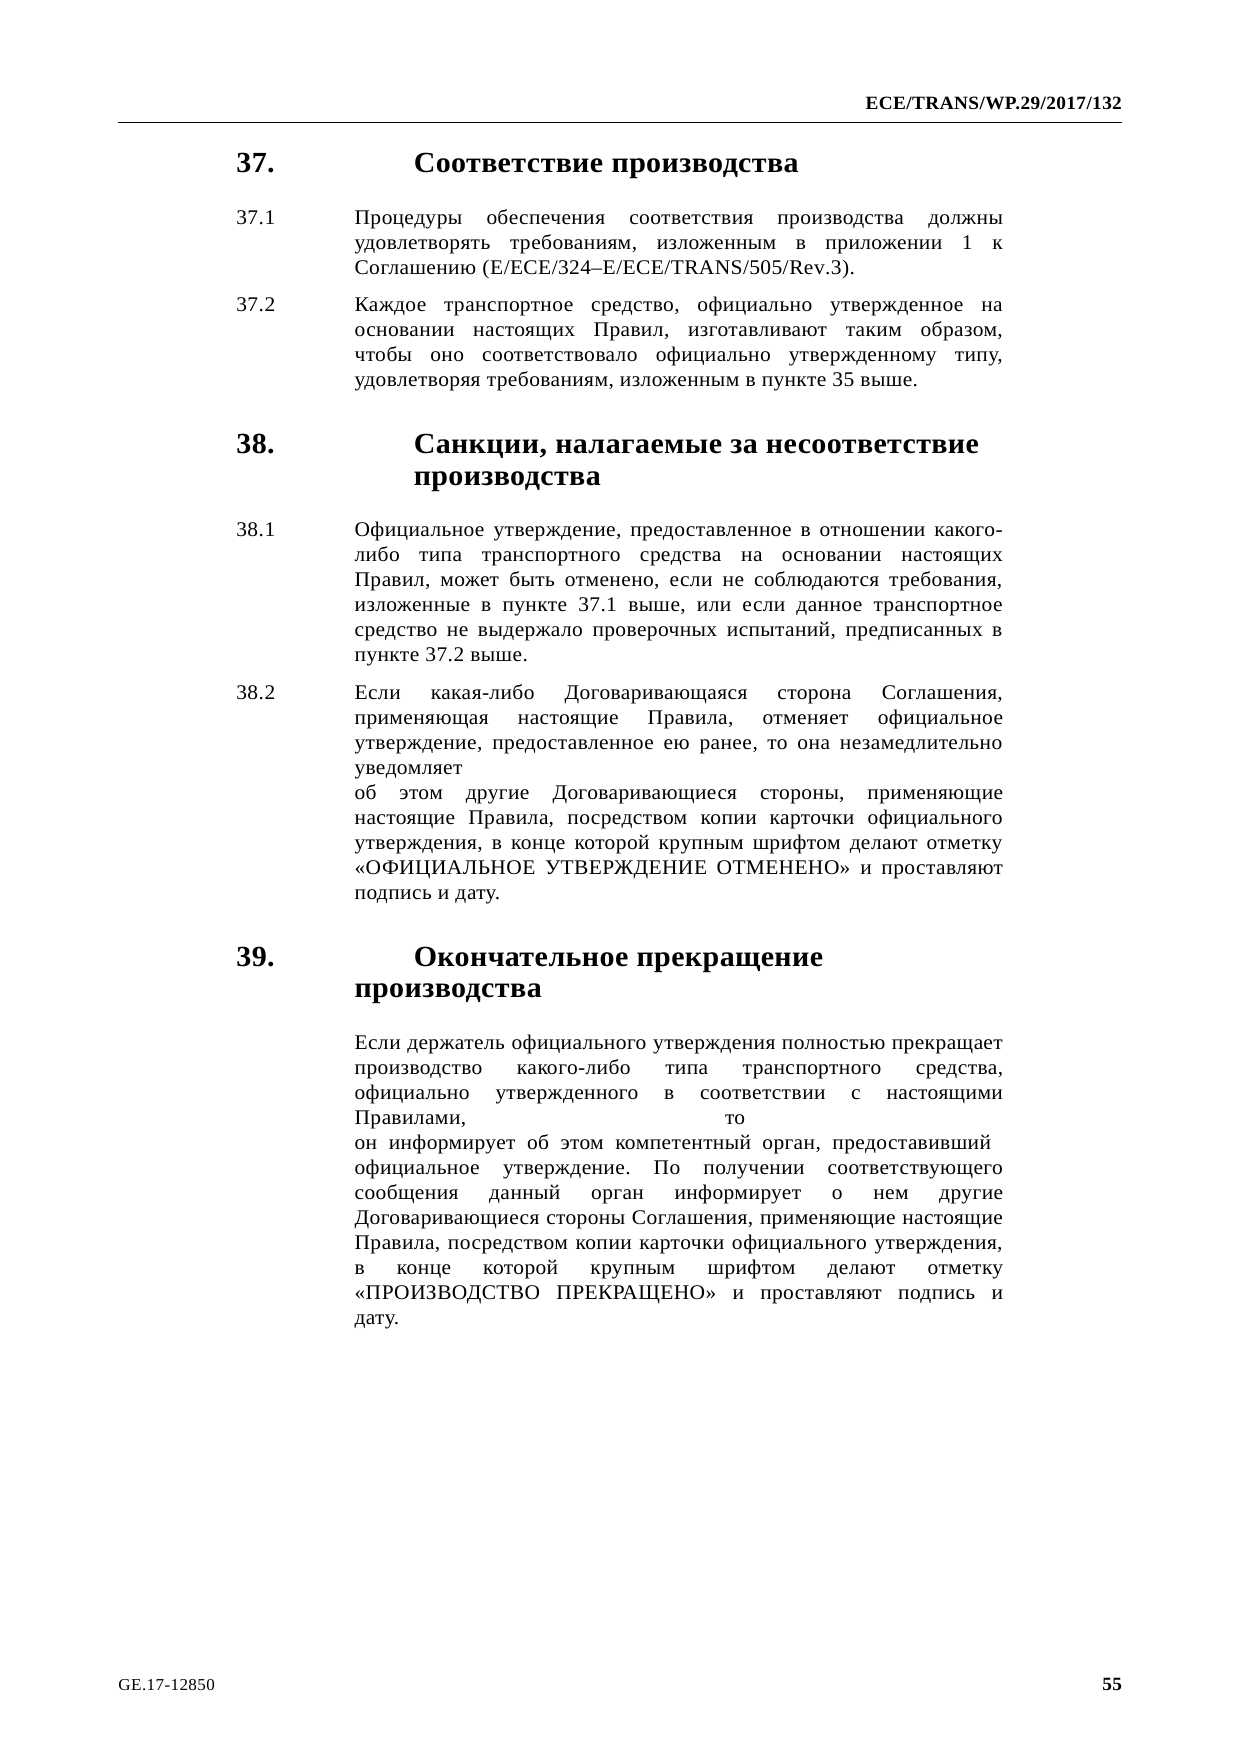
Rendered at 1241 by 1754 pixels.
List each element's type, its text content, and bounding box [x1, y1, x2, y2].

text Если держатель официального утверждения полностью прекращает производство какого-либо типа транспортного средства, официально утвержденного в соответствии с настоящими Правилами, то он информирует об этом компетентный орган, предоставивший официальное утверждение. По получении соответствующего сообщения данный орган информирует о нем другие Договаривающиеся стороны Соглашения, применяющие настоящие Правила, посредством копии карточки официального утверждения, в конце которой крупным шрифтом делают отметку «ПРОИЗВОДСТВО ПРЕКРАЩЕНО» и проставляют подпись и дату. [236, 1029, 1004, 1329]
text 38.2 Если какая-либо Договаривающаяся сторона Соглашения, применяющая настоящие Правила, отменяет официальное утверждение, предоставленное ею ранее, то она незамедлительно уведомляет об этом другие Договаривающиеся стороны, применяющие настоящие Правила, посредством копии карточки официального утверждения, в конце которой крупным шрифтом делают отметку «ОФИЦИАЛЬНОЕ УТВЕРЖДЕНИЕ ОТМЕНЕНО» и проставляют подпись и дату. [236, 679, 1004, 904]
text 37. Соответствие производства [236, 148, 1004, 179]
text 38.1 Официальное утверждение, предоставленное в отношении какого-либо типа транспортного средства на основании настоящих Правил, может быть отменено, если не соблюдаются требования, изложенные в пункте 37.1 выше, или если данное транспортное средство не выдержало проверочных испытаний, предписанных в пункте 37.2 выше. [236, 516, 1004, 666]
text 37.2 Каждое транспортное средство, официально утвержденное на основании настоящих Правил, изготавливают таким образом, чтобы оно соответствовало официально утвержденному типу, удовлетворяя требованиям, изложенным в пункте 35 выше. [236, 291, 1004, 391]
text 37.1 Процедуры обеспечения соответствия производства должны удовлетворять требованиям, изложенным в приложении 1 к Соглашению (E/ECE/324–E/ECE/TRANS/505/Rev.3). [236, 204, 1004, 279]
text 39. Окончательное прекращение производства [236, 941, 1004, 1004]
text 38. Санкции, налагаемые за несоответствие производства [236, 429, 1004, 491]
